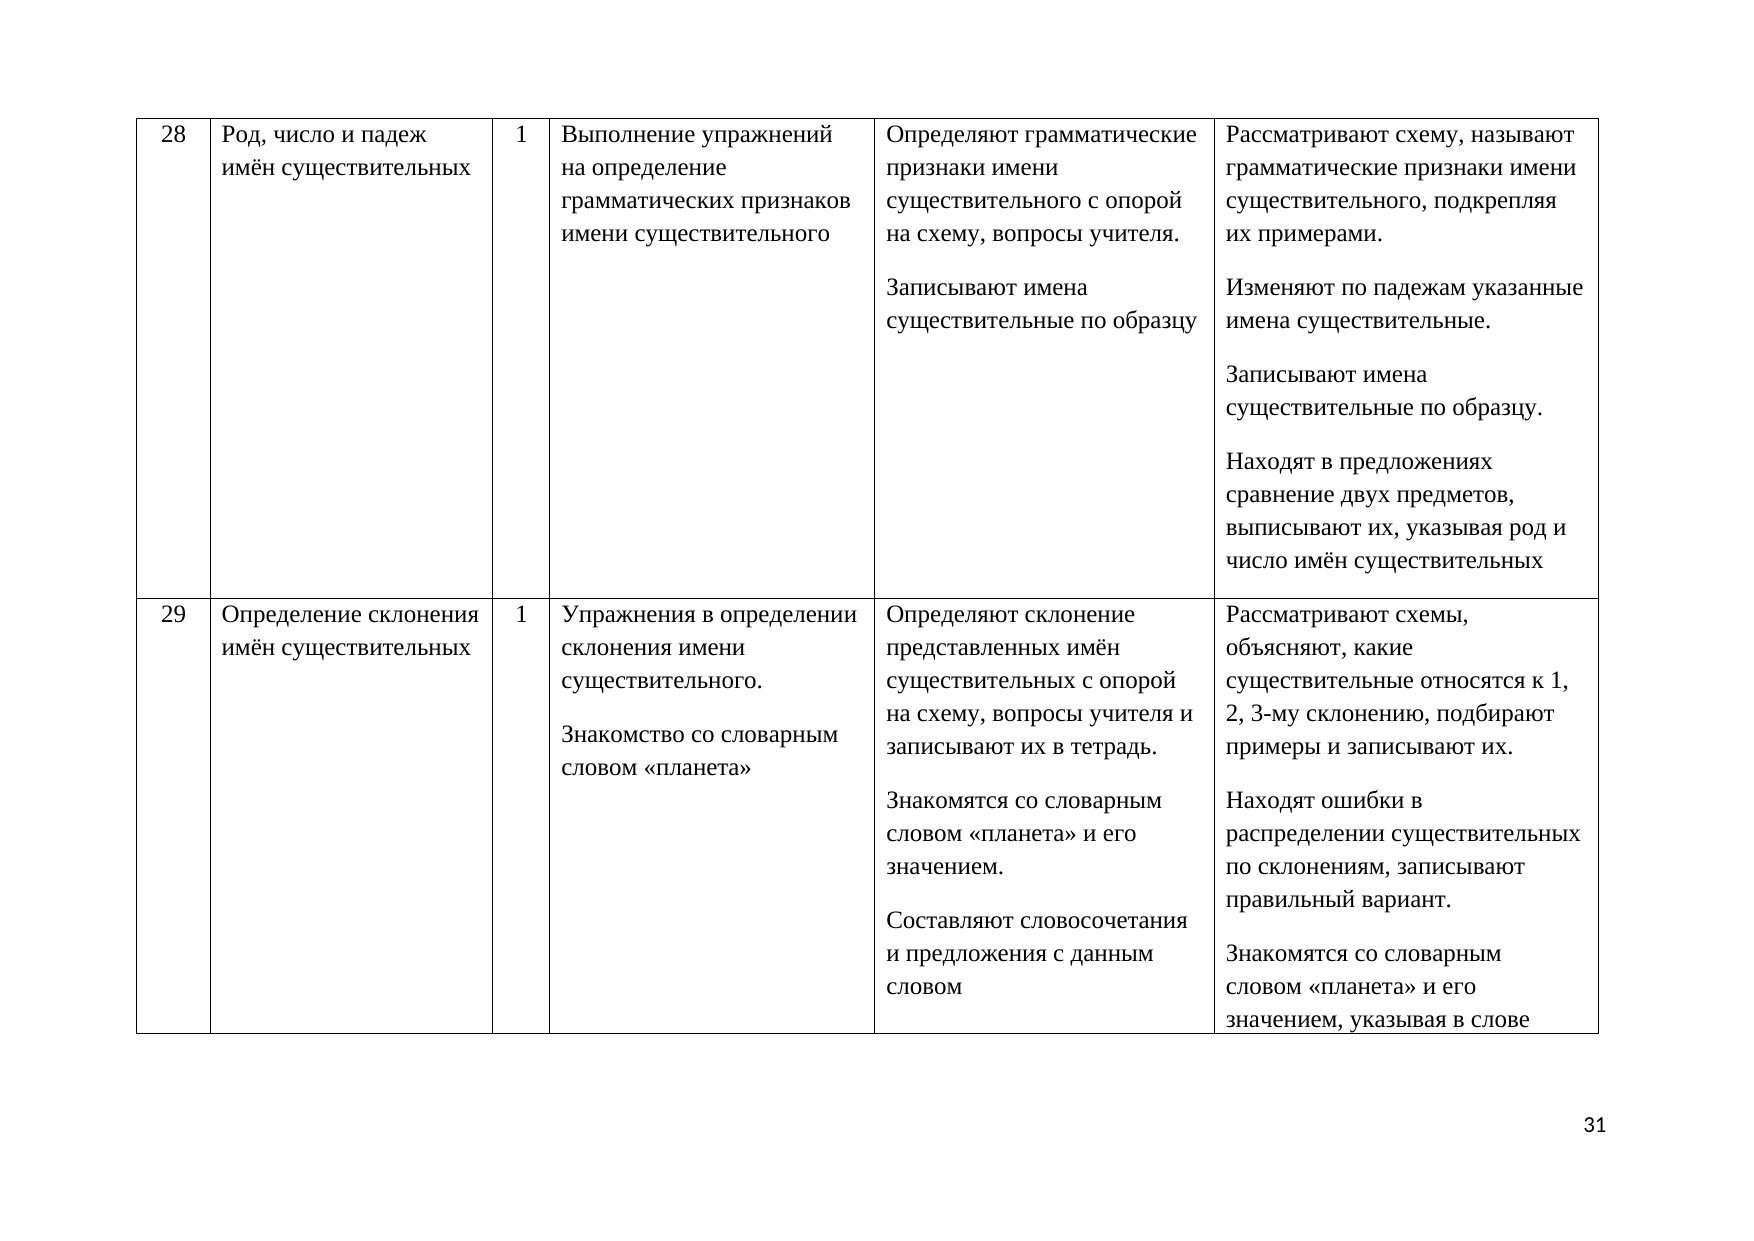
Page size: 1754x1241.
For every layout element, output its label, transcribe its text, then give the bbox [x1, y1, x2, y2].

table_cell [1215, 599, 1598, 1033]
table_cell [875, 599, 1214, 1033]
table_header Рассматривают схему, называют грамматические признаки имени существительного, подкрепляя их примерами. Изменяют по падежам указанные имена существительные. Записывают имена существительные по образцу. Находят в предложениях сравнение двух предметов, выписывают их, указывая род и число имён существительных [1215, 119, 1598, 598]
table_cell 1 [493, 599, 549, 1033]
table_cell 29 [137, 599, 210, 1033]
table_header 28 [137, 119, 210, 598]
table_header Род, число и падеж имён существительных [211, 119, 492, 598]
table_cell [211, 599, 492, 1033]
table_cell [550, 599, 874, 1033]
table_header Определяют грамматические признаки имени существительного с опорой на схему, вопросы учителя. Записывают имена существительные по образцу [875, 119, 1214, 598]
table_header 1 [493, 119, 549, 598]
table_header Выполнение упражнений на определение грамматических признаков имени существительного [550, 119, 874, 598]
